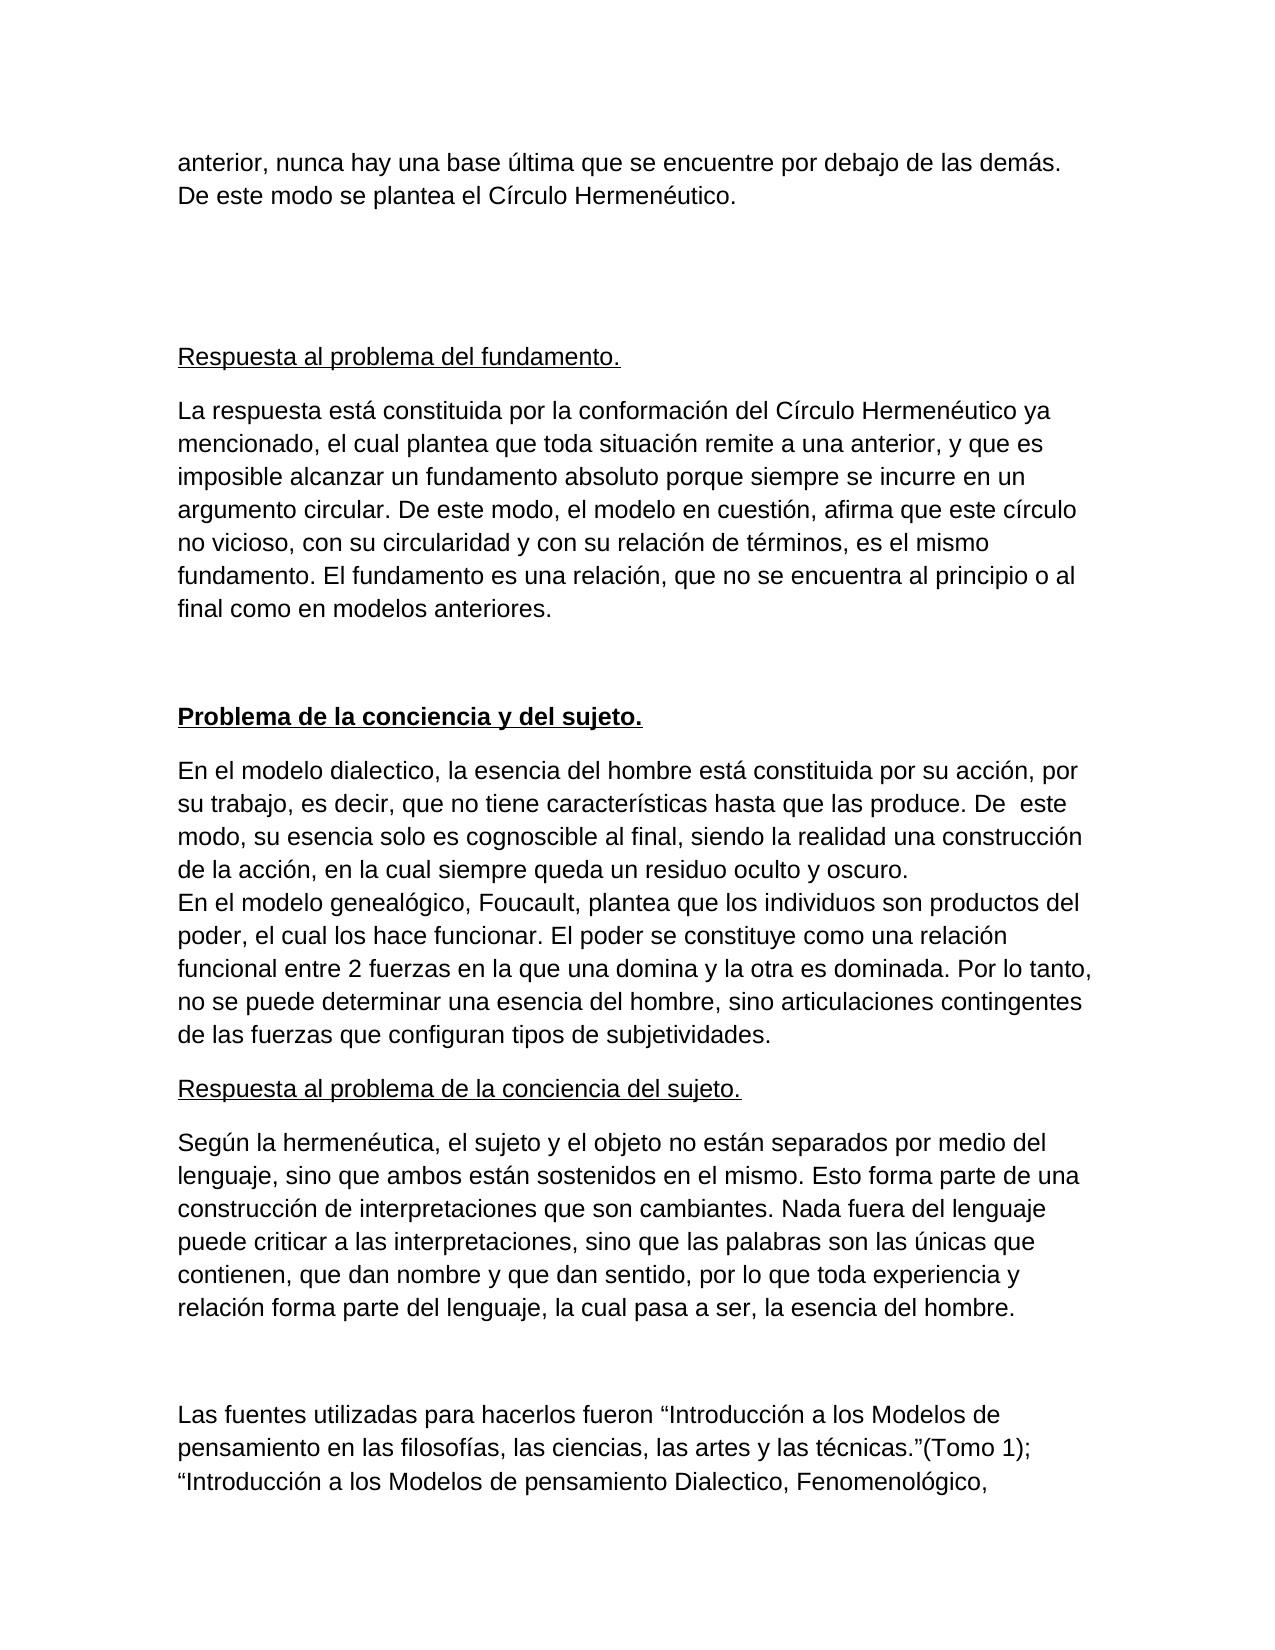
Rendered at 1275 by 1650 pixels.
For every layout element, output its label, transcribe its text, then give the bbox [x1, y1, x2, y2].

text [177, 148, 1098, 209]
text En el modelo dialectico, la esencia del hombre está constituida por su acción, por su trabajo, es decir, que no tiene características hasta que las produce. De este modo, su esencia solo es cognoscible al final, siendo la realidad una construcción de la acción, en la cual siempre queda un residuo oculto y oscuro. [177, 756, 1098, 883]
text En el modelo genealógico, Foucault, plantea que los individuos son productos del poder, el cual los hace funcionar. El poder se constituye como una relación funcional entre 2 fuerzas en la que una domina y la otra es dominada. Por lo tanto, no se puede determinar una esencia del hombre, sino articulaciones contingentes de las fuerzas que configuran tipos de subjetividades. [177, 888, 1098, 1049]
text Problema de la conciencia y del sujeto. [177, 702, 1098, 731]
text Respuesta al problema del fundamento. [177, 342, 1098, 371]
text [177, 1400, 1098, 1495]
text Según la hermenéutica, el sujeto y el objeto no están separados por medio del lenguaje, sino que ambos están sostenidos en el mismo. Esto forma parte de una construcción de interpretaciones que son cambiantes. Nada fuera del lenguaje puede criticar a las interpretaciones, sino que las palabras son las únicas que contienen, que dan nombre y que dan sentido, por lo que toda experiencia y relación forma parte del lenguaje, la cual pasa a ser, la esencia del hombre. [177, 1128, 1098, 1321]
text Respuesta al problema de la conciencia del sujeto. [177, 1074, 1098, 1102]
text La respuesta está constituida por la conformación del Círculo Hermenéutico ya mencionado, el cual plantea que toda situación remite a una anterior, y que es imposible alcanzar un fundamento absoluto porque siempre se incurre en un argumento circular. De este modo, el modelo en cuestión, afirma que este círculo no vicioso, con su circularidad y con su relación de términos, es el mismo fundamento. El fundamento es una relación, que no se encuentra al principio o al final como en modelos anteriores. [177, 396, 1098, 623]
